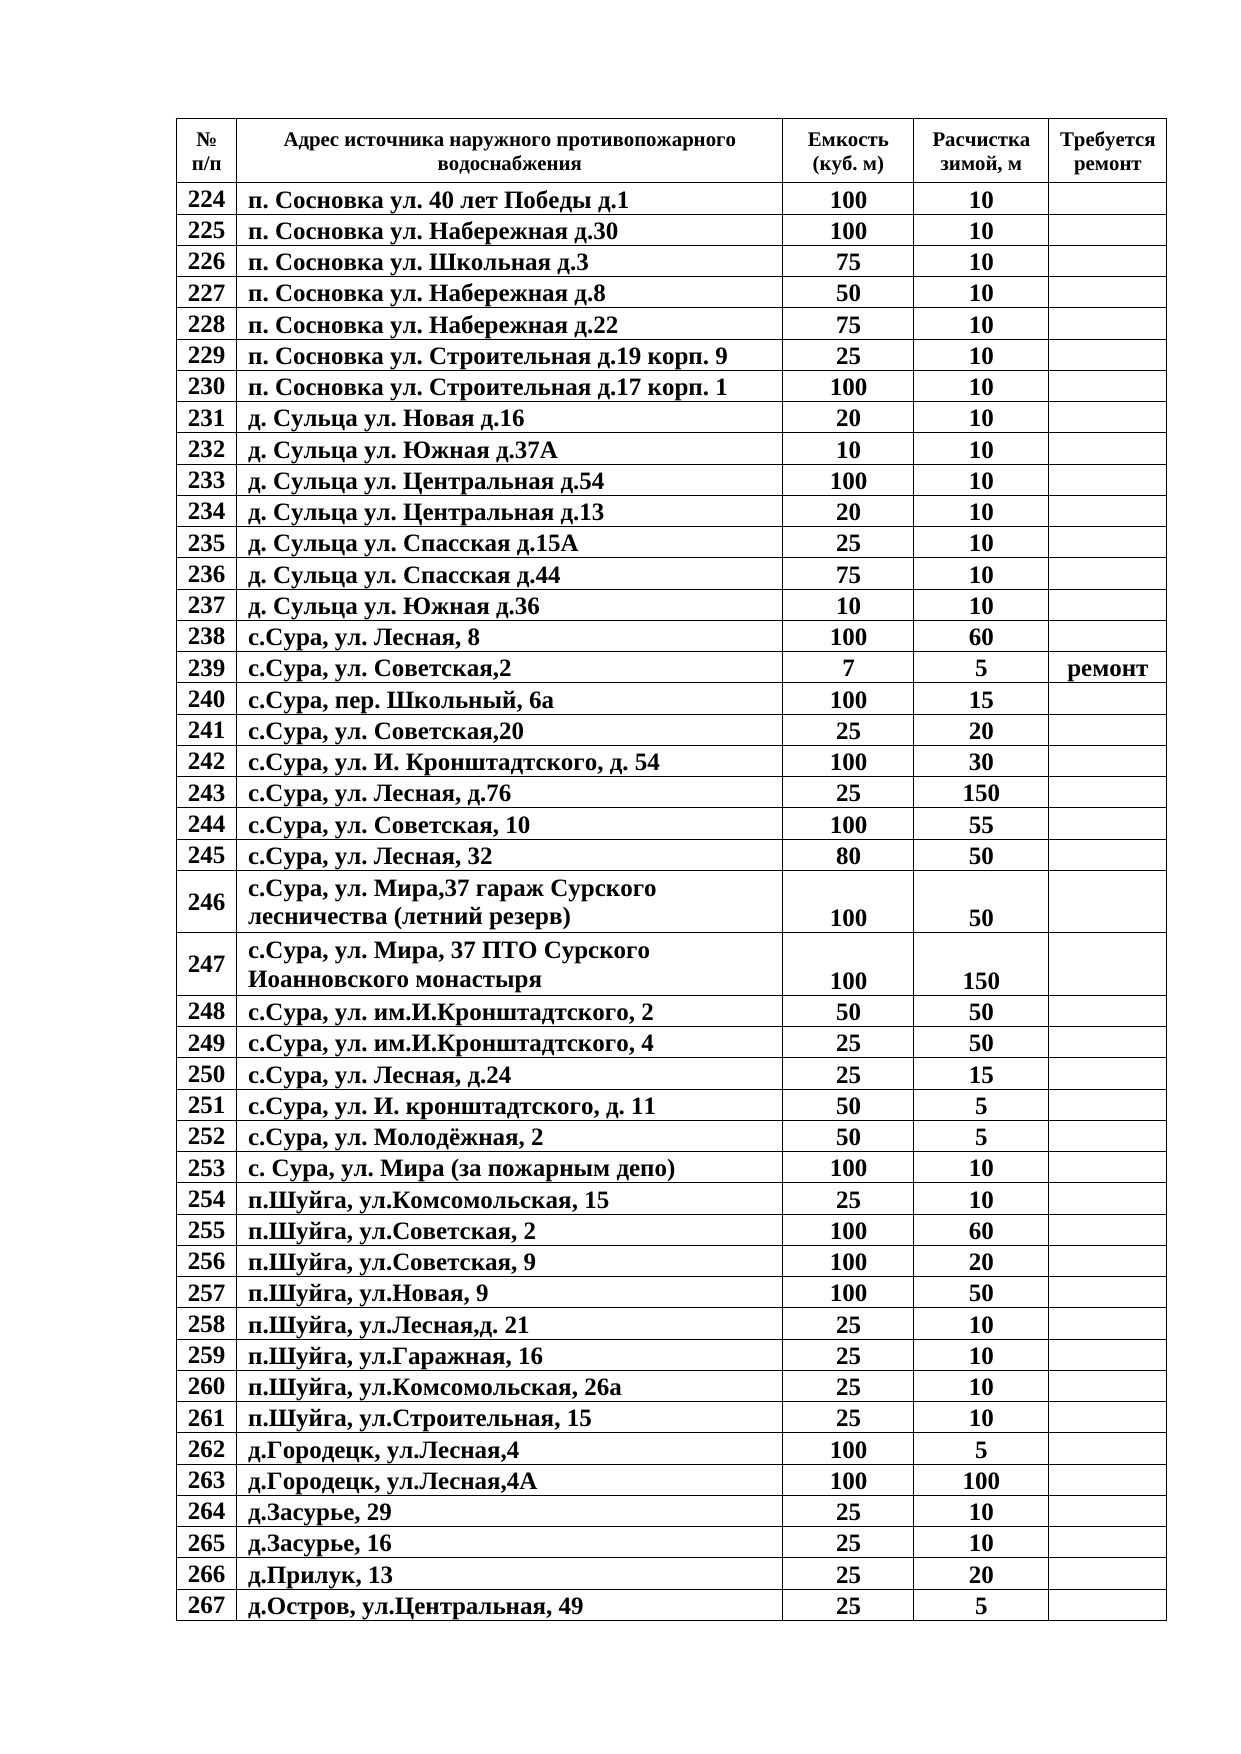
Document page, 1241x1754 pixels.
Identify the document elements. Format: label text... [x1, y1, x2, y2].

table_cell [1049, 340, 1166, 370]
table_cell д. Сульца ул. Новая д.16 [237, 402, 782, 432]
table_cell 15 [914, 683, 1048, 713]
table_cell 251 [177, 1090, 236, 1120]
table_cell 50 [783, 277, 913, 307]
table_cell 232 [177, 433, 236, 463]
table_cell 50 [783, 996, 913, 1026]
table_cell 234 [177, 496, 236, 526]
table_cell 5 [914, 1121, 1048, 1151]
table_cell 224 [177, 183, 236, 213]
table_cell [1049, 1465, 1166, 1495]
table_cell [1049, 1027, 1166, 1057]
table_cell с.Сура, ул. Лесная, д.76 [237, 777, 782, 807]
table_cell 246 [177, 871, 236, 932]
table_cell [1049, 1121, 1166, 1151]
table_cell [1049, 183, 1166, 213]
table_cell 50 [914, 871, 1048, 932]
table_cell д.Городецк, ул.Лесная,4 [237, 1433, 782, 1463]
table_cell 10 [914, 465, 1048, 495]
table_cell д. Сульца ул. Центральная д.13 [237, 496, 782, 526]
table_cell 243 [177, 777, 236, 807]
table_cell 25 [783, 1402, 913, 1432]
table_cell [1049, 1558, 1166, 1588]
table_cell 100 [783, 746, 913, 776]
table_cell 266 [177, 1558, 236, 1588]
table_cell 75 [783, 308, 913, 338]
table_cell 30 [914, 746, 1048, 776]
table_cell 100 [783, 465, 913, 495]
table_cell 258 [177, 1308, 236, 1338]
table_cell д.Прилук, 13 [237, 1558, 782, 1588]
table_cell с.Сура, ул. им.И.Кронштадтского, 4 [237, 1027, 782, 1057]
table_cell [1049, 621, 1166, 651]
table_cell [1049, 683, 1166, 713]
table_cell [1049, 746, 1166, 776]
table_cell [1049, 840, 1166, 870]
table_cell 100 [783, 371, 913, 401]
table_cell 15 [914, 1058, 1048, 1088]
table_cell 100 [783, 1246, 913, 1276]
table_cell 10 [914, 496, 1048, 526]
table_cell 7 [783, 652, 913, 682]
table_cell 244 [177, 808, 236, 838]
table_cell [1049, 1340, 1166, 1370]
table_cell п.Шуйга, ул.Советская, 2 [237, 1215, 782, 1245]
table_cell п.Шуйга, ул.Строительная, 15 [237, 1402, 782, 1432]
table_cell с.Сура, ул. И. кронштадтского, д. 11 [237, 1090, 782, 1120]
table_cell 255 [177, 1215, 236, 1245]
table_cell 10 [914, 590, 1048, 620]
table_cell 264 [177, 1496, 236, 1526]
table_cell 10 [914, 246, 1048, 276]
table_cell 10 [914, 1340, 1048, 1370]
table_cell 238 [177, 621, 236, 651]
table_cell 25 [783, 1590, 913, 1620]
table_cell 5 [914, 1433, 1048, 1463]
table_cell 10 [914, 1371, 1048, 1401]
table_cell [1049, 1090, 1166, 1120]
table_cell 262 [177, 1433, 236, 1463]
table_cell 100 [783, 871, 913, 932]
table_cell 231 [177, 402, 236, 432]
table_cell 25 [783, 777, 913, 807]
table_cell [1049, 777, 1166, 807]
table_cell 250 [177, 1058, 236, 1088]
table_header Емкость (куб. м) [783, 119, 913, 182]
table_cell 265 [177, 1527, 236, 1557]
table_cell [1049, 215, 1166, 245]
table_cell 25 [783, 1183, 913, 1213]
table_cell 100 [783, 1215, 913, 1245]
table_cell д.Остров, ул.Центральная, 49 [237, 1590, 782, 1620]
table_cell п. Сосновка ул. Строительная д.19 корп. 9 [237, 340, 782, 370]
table_cell [1049, 558, 1166, 588]
table_cell [1049, 1371, 1166, 1401]
table_cell 10 [783, 433, 913, 463]
table_cell 254 [177, 1183, 236, 1213]
table_cell 5 [914, 652, 1048, 682]
table_cell д.Засурье, 16 [237, 1527, 782, 1557]
table_cell с.Сура, ул. Лесная, д.24 [237, 1058, 782, 1088]
table_cell 253 [177, 1152, 236, 1182]
table_cell 10 [914, 1496, 1048, 1526]
table_cell 5 [914, 1590, 1048, 1620]
table_cell п. Сосновка ул. 40 лет Победы д.1 [237, 183, 782, 213]
table_cell 248 [177, 996, 236, 1026]
table_header № п/п [177, 119, 236, 182]
table_cell 25 [783, 1027, 913, 1057]
table_cell 20 [914, 1246, 1048, 1276]
table_cell [1049, 402, 1166, 432]
table_cell 235 [177, 527, 236, 557]
table_cell 240 [177, 683, 236, 713]
table_cell п. Сосновка ул. Набережная д.30 [237, 215, 782, 245]
table_cell 100 [783, 1433, 913, 1463]
table_cell [1049, 1590, 1166, 1620]
table_cell 80 [783, 840, 913, 870]
table_cell [1049, 715, 1166, 745]
table_cell 100 [783, 933, 913, 995]
table_cell 10 [914, 1308, 1048, 1338]
table_cell с.Сура, ул. Советская,2 [237, 652, 782, 682]
table_cell [1049, 1402, 1166, 1432]
table_cell 100 [914, 1465, 1048, 1495]
table_cell 150 [914, 933, 1048, 995]
table_cell 10 [914, 371, 1048, 401]
table_cell с.Сура, пер. Школьный, 6а [237, 683, 782, 713]
table_cell 247 [177, 933, 236, 995]
table_cell с.Сура, ул. Молодёжная, 2 [237, 1121, 782, 1151]
table_cell 10 [914, 340, 1048, 370]
table_cell 10 [914, 308, 1048, 338]
table_cell [1049, 1433, 1166, 1463]
table_cell 228 [177, 308, 236, 338]
table_cell [1049, 808, 1166, 838]
table_cell 20 [783, 496, 913, 526]
table_cell [1049, 1527, 1166, 1557]
table_cell с.Сура, ул. И. Кронштадтского, д. 54 [237, 746, 782, 776]
table_cell 261 [177, 1402, 236, 1432]
table_cell [1049, 1152, 1166, 1182]
table_cell 245 [177, 840, 236, 870]
table_cell 225 [177, 215, 236, 245]
table_cell 25 [783, 1527, 913, 1557]
table_cell [1049, 590, 1166, 620]
table_header Требуется ремонт [1049, 119, 1166, 182]
table_cell 10 [914, 277, 1048, 307]
table_cell [1049, 308, 1166, 338]
table_cell [1049, 1215, 1166, 1245]
table_cell 10 [914, 215, 1048, 245]
table_cell ремонт [1049, 652, 1166, 682]
table_cell 241 [177, 715, 236, 745]
table_cell п. Сосновка ул. Школьная д.3 [237, 246, 782, 276]
table_cell 249 [177, 1027, 236, 1057]
table_cell 25 [783, 1371, 913, 1401]
table_cell 50 [783, 1121, 913, 1151]
table_cell 25 [783, 340, 913, 370]
table_cell п.Шуйга, ул.Лесная,д. 21 [237, 1308, 782, 1338]
table_cell 100 [783, 215, 913, 245]
table_cell п.Шуйга, ул.Советская, 9 [237, 1246, 782, 1276]
table_cell 252 [177, 1121, 236, 1151]
table_cell [1049, 371, 1166, 401]
table_cell 50 [914, 1277, 1048, 1307]
table_cell [1049, 1058, 1166, 1088]
table_cell с.Сура, ул. им.И.Кронштадтского, 2 [237, 996, 782, 1026]
table_cell 230 [177, 371, 236, 401]
table_cell п. Сосновка ул. Строительная д.17 корп. 1 [237, 371, 782, 401]
table_cell [1049, 1183, 1166, 1213]
table_cell 50 [914, 840, 1048, 870]
table_cell 10 [914, 527, 1048, 557]
table_cell 5 [914, 1090, 1048, 1120]
table_cell [1049, 933, 1166, 995]
table_cell 100 [783, 808, 913, 838]
table_header Расчистка зимой, м [914, 119, 1048, 182]
table_cell [1049, 465, 1166, 495]
table_cell 10 [914, 433, 1048, 463]
table_cell 150 [914, 777, 1048, 807]
table_cell п.Шуйга, ул.Гаражная, 16 [237, 1340, 782, 1370]
table_cell п.Шуйга, ул.Комсомольская, 26а [237, 1371, 782, 1401]
table_cell [1049, 996, 1166, 1026]
table_cell 20 [914, 715, 1048, 745]
table_cell 10 [914, 402, 1048, 432]
table_cell 100 [783, 683, 913, 713]
table_cell д. Сульца ул. Спасская д.44 [237, 558, 782, 588]
table_cell 100 [783, 621, 913, 651]
table_cell 75 [783, 558, 913, 588]
table_cell д.Городецк, ул.Лесная,4А [237, 1465, 782, 1495]
table_cell 226 [177, 246, 236, 276]
table_cell 50 [783, 1090, 913, 1120]
table_cell 239 [177, 652, 236, 682]
table_cell 55 [914, 808, 1048, 838]
table_cell 20 [914, 1558, 1048, 1588]
table_cell [1049, 433, 1166, 463]
table_cell 229 [177, 340, 236, 370]
table_cell 242 [177, 746, 236, 776]
table_cell 25 [783, 1058, 913, 1088]
table_header Адрес источника наружного противопожарного водоснабжения [237, 119, 782, 182]
table_cell 263 [177, 1465, 236, 1495]
table_cell 20 [783, 402, 913, 432]
table_cell [1049, 1496, 1166, 1526]
table_cell [1049, 246, 1166, 276]
table_cell 25 [783, 1308, 913, 1338]
table_cell 50 [914, 996, 1048, 1026]
table_cell с.Сура, ул. Мира, 37 ПТО Сурского Иоанновского монастыря [237, 933, 782, 995]
table_cell 10 [914, 183, 1048, 213]
table_cell 236 [177, 558, 236, 588]
table_cell 233 [177, 465, 236, 495]
table_cell д. Сульца ул. Центральная д.54 [237, 465, 782, 495]
table_cell [1049, 1308, 1166, 1338]
table_cell 10 [783, 590, 913, 620]
table_cell п.Шуйга, ул.Комсомольская, 15 [237, 1183, 782, 1213]
table_cell 237 [177, 590, 236, 620]
table_cell с.Сура, ул. Мира,37 гараж Сурского лесничества (летний резерв) [237, 871, 782, 932]
table_cell 256 [177, 1246, 236, 1276]
table_cell п.Шуйга, ул.Новая, 9 [237, 1277, 782, 1307]
table_cell [1049, 277, 1166, 307]
table_cell [1049, 871, 1166, 932]
table_cell 25 [783, 527, 913, 557]
table_cell 257 [177, 1277, 236, 1307]
table_cell д. Сульца ул. Южная д.37А [237, 433, 782, 463]
table_cell [1049, 1277, 1166, 1307]
table_cell 10 [914, 1183, 1048, 1213]
table_cell 10 [914, 1152, 1048, 1182]
table_cell 50 [914, 1027, 1048, 1057]
table_cell с.Сура, ул. Советская, 10 [237, 808, 782, 838]
table_cell д.Засурье, 29 [237, 1496, 782, 1526]
table_cell 25 [783, 715, 913, 745]
table_cell 100 [783, 1277, 913, 1307]
table_cell п. Сосновка ул. Набережная д.22 [237, 308, 782, 338]
table_cell д. Сульца ул. Спасская д.15А [237, 527, 782, 557]
table_cell [1049, 527, 1166, 557]
table_cell 260 [177, 1371, 236, 1401]
table_cell 60 [914, 621, 1048, 651]
table_cell 10 [914, 558, 1048, 588]
table_cell 267 [177, 1590, 236, 1620]
table_cell 227 [177, 277, 236, 307]
table_cell п. Сосновка ул. Набережная д.8 [237, 277, 782, 307]
table_cell 25 [783, 1496, 913, 1526]
table_cell 100 [783, 1152, 913, 1182]
table_cell 75 [783, 246, 913, 276]
table_cell с.Сура, ул. Советская,20 [237, 715, 782, 745]
table_cell д. Сульца ул. Южная д.36 [237, 590, 782, 620]
table_cell 25 [783, 1558, 913, 1588]
table_cell [1049, 1246, 1166, 1276]
table_cell с.Сура, ул. Лесная, 8 [237, 621, 782, 651]
table_cell 10 [914, 1402, 1048, 1432]
table_cell 259 [177, 1340, 236, 1370]
table_cell с. Сура, ул. Мира (за пожарным депо) [237, 1152, 782, 1182]
table_cell 100 [783, 1465, 913, 1495]
table_cell 60 [914, 1215, 1048, 1245]
table_cell с.Сура, ул. Лесная, 32 [237, 840, 782, 870]
table_cell [1049, 496, 1166, 526]
table_cell 100 [783, 183, 913, 213]
table_cell 25 [783, 1340, 913, 1370]
table_cell 10 [914, 1527, 1048, 1557]
